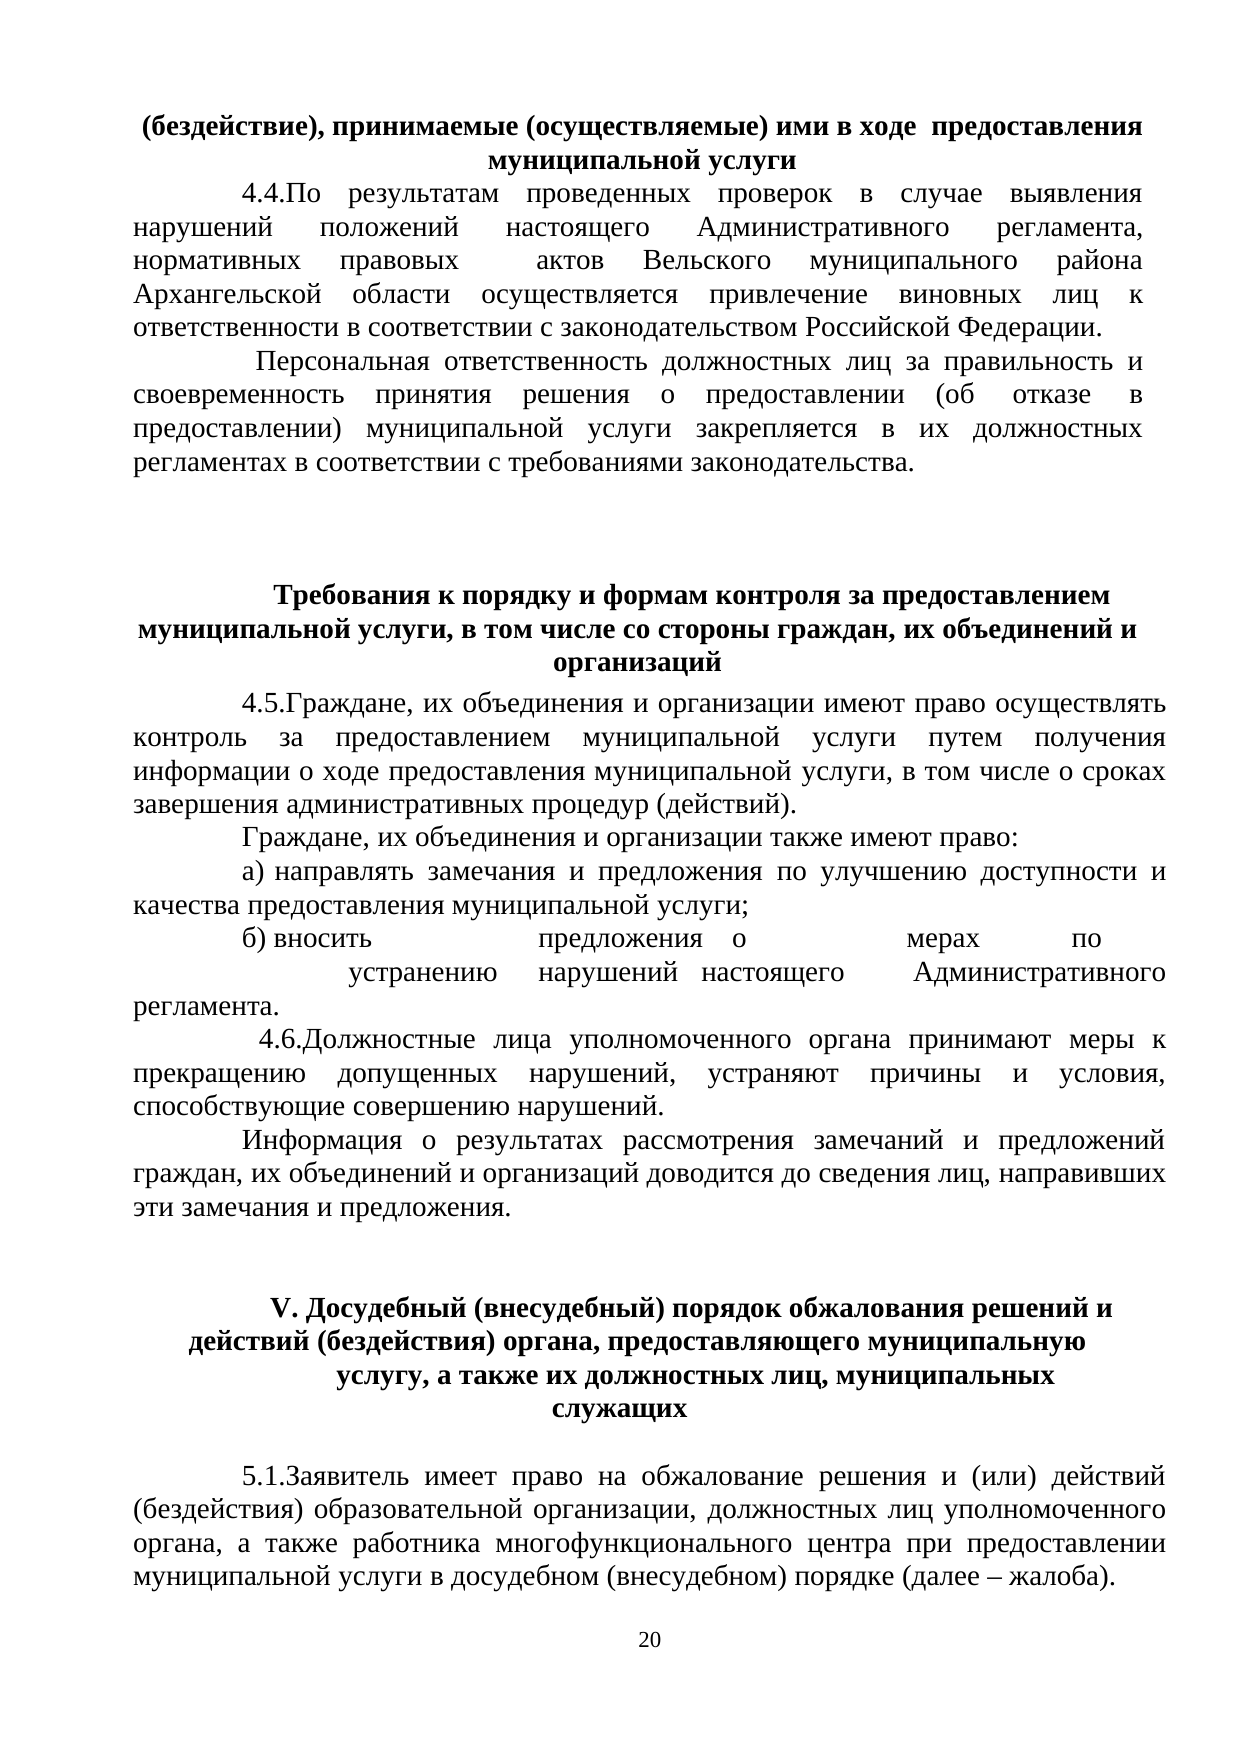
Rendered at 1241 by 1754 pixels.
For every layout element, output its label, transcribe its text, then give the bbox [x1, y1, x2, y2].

text б) вносить предложения о мерах по устранению нарушений настоящего Административного регламента. [133, 921, 1166, 1021]
text Граждане, их объединения и организации также имеют право: [133, 820, 1166, 853]
text 5.1.Заявитель имеет право на обжалование решения и (или) действий (бездействия) образовательной организации, должностных лиц уполномоченного органа, а также работника многофункционального центра при предоставлении муниципальной услуги в досудебном (внесудебном) порядке (далее – жалоба). [133, 1458, 1166, 1592]
text а) направлять замечания и предложения по улучшению доступности и качества предоставления муниципальной услуги; [133, 853, 1166, 920]
text Информация о результатах рассмотрения замечаний и предложений граждан, их объединений и организаций доводится до сведения лиц, направивших эти замечания и предложения. [133, 1122, 1166, 1222]
text 4.4.По результатам проведенных проверок в случае выявления нарушений положений настоящего Административного регламента, нормативных правовых актов Вельского муниципального района Архангельской области осуществляется привлечение виновных лиц к ответственности в соответствии с законодательством Российской Федерации. [133, 175, 1143, 343]
text Персональная ответственность должностных лиц за правильность и своевременность принятия решения о предоставлении (об отказе в предоставлении) муниципальной услуги закрепляется в их должностных регламентах в соответствии с требованиями законодательства. [133, 343, 1143, 477]
text 4.5.Граждане, их объединения и организации имеют право осуществлять контроль за предоставлением муниципальной услуги путем получения информации о ходе предоставления муниципальной услуги, в том числе о сроках завершения административных процедур (действий). [133, 686, 1166, 820]
text 4.6.Должностные лица уполномоченного органа принимают меры к прекращению допущенных нарушений, устраняют причины и условия, способствующие совершению нарушений. [133, 1021, 1166, 1122]
text V. Досудебный (внесудебный) порядок обжалования решений и действий (бездействия) органа, предоставляющего муниципальную [133, 1290, 1141, 1357]
text услугу, а также их должностных лиц, муниципальных служащих [133, 1357, 1106, 1424]
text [133, 108, 1151, 175]
text Требования к порядку и формам контроля за предоставлением муниципальной услуги, в том числе со стороны граждан, их объединений и организаций [133, 578, 1142, 678]
